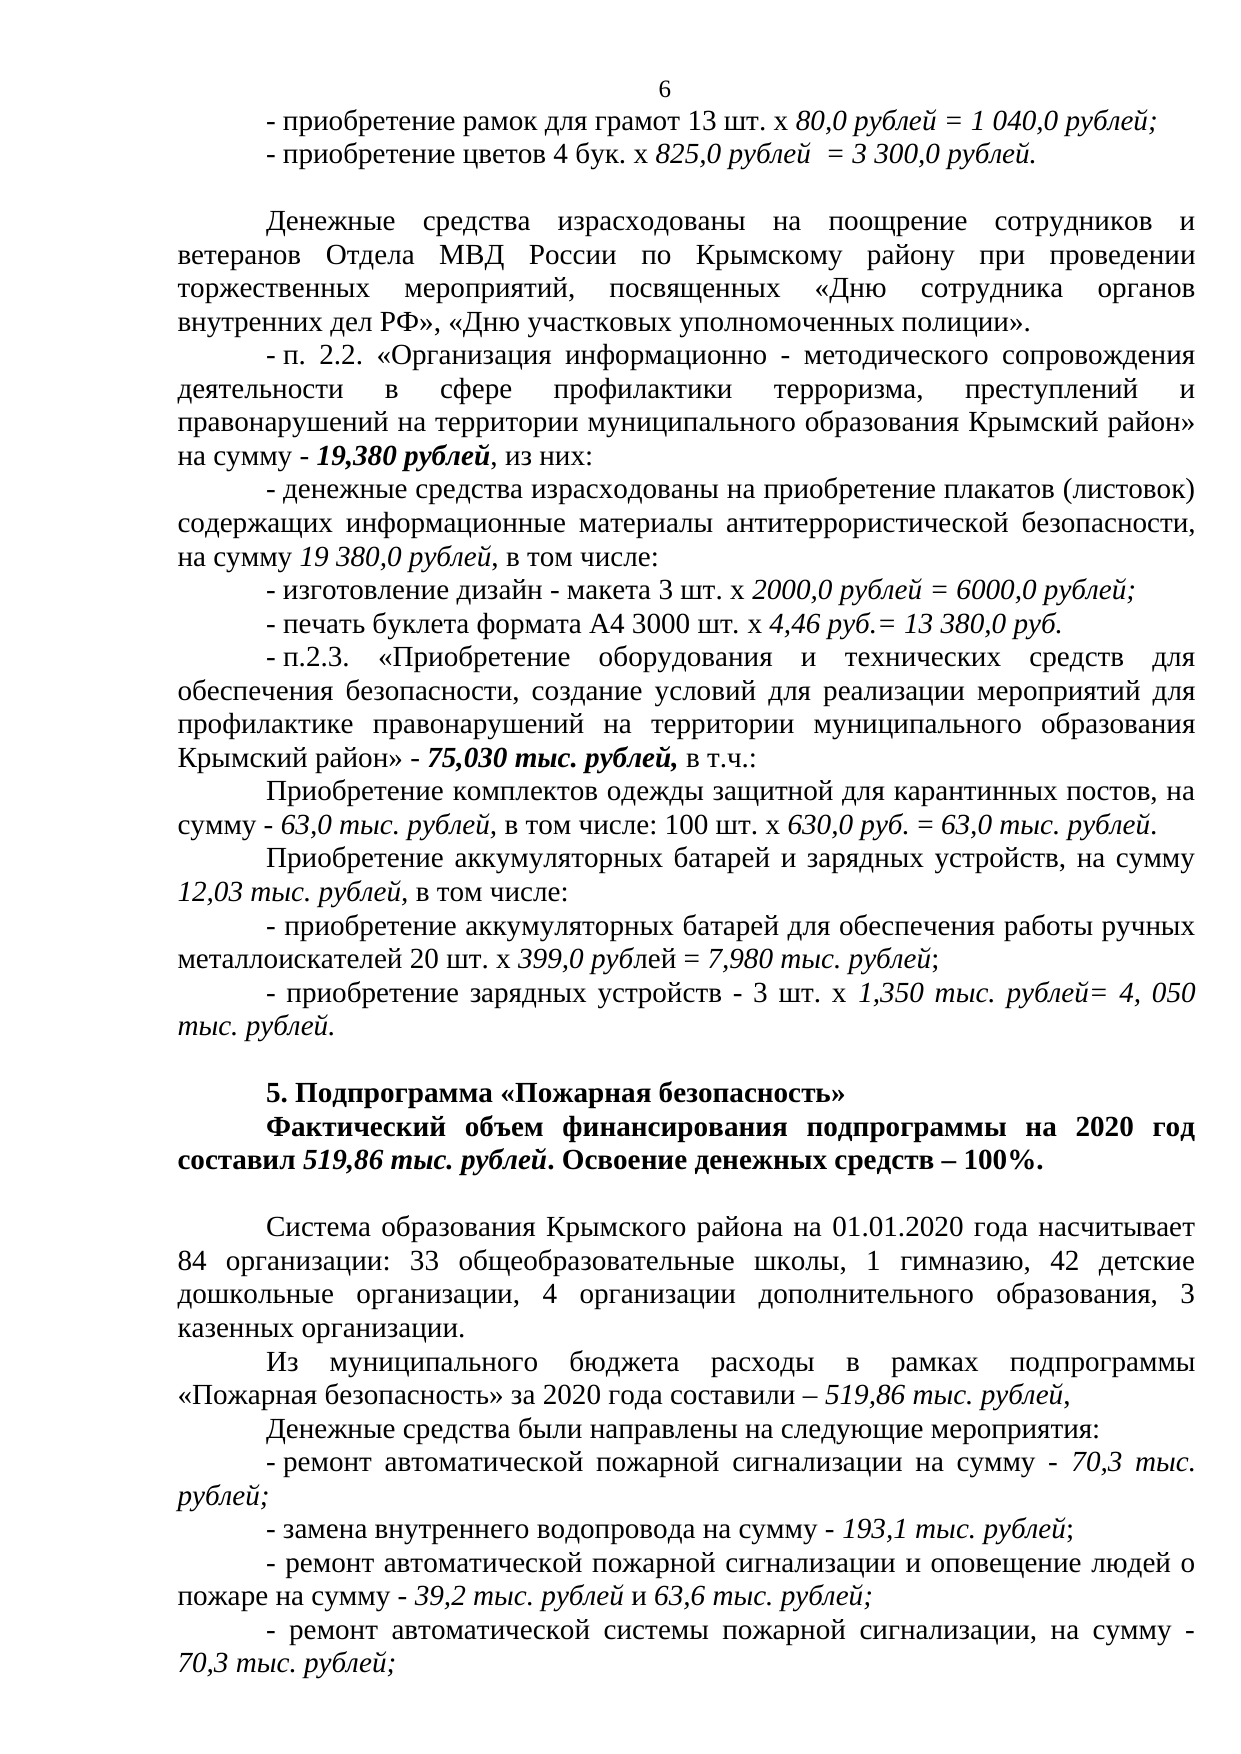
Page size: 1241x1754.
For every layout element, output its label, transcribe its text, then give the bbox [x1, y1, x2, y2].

text - ремонт автоматической пожарной сигнализации и оповещение людей о пожаре на сумму - 39,2 тыс. рублей и 63,6 тыс. рублей; [177, 1545, 1196, 1612]
text 5. Подпрограмма «Пожарная безопасность» [177, 1075, 1196, 1109]
text Система образования Крымского района на 01.01.2020 года насчитывает 84 организации: 33 общеобразовательные школы, 1 гимназию, 42 детские дошкольные организации, 4 организации дополнительного образования, 3 казенных организации. [177, 1209, 1196, 1344]
text Фактический объем финансирования подпрограммы на 2020 год составил 519,86 тыс. рублей. Освоение денежных средств – 100%. [177, 1109, 1196, 1176]
text - приобретение аккумуляторных батарей для обеспечения работы ручных металлоискателей 20 шт. х 399,0 рублей = 7,980 тыс. рублей; [177, 908, 1196, 975]
text - п. 2.2. «Организация информационно - методического сопровождения деятельности в сфере профилактики терроризма, преступлений и правонарушений на территории муниципального образования Крымский район» на сумму - 19,380 рублей, из них: [177, 337, 1196, 472]
text Приобретение аккумуляторных батарей и зарядных устройств, на сумму 12,03 тыс. рублей, в том числе: [177, 841, 1196, 908]
text Приобретение комплектов одежды защитной для карантинных постов, на сумму - 63,0 тыс. рублей, в том числе: 100 шт. х 630,0 руб. = 63,0 тыс. рублей. [177, 773, 1196, 841]
text - приобретение рамок для грамот 13 шт. х 80,0 рублей = 1 040,0 рублей; [177, 103, 1196, 136]
text Из муниципального бюджета расходы в рамках подпрограммы «Пожарная безопасность» за 2020 года составили – 519,86 тыс. рублей, [177, 1344, 1196, 1411]
text - денежные средства израсходованы на приобретение плакатов (листовок) содержащих информационные материалы антитеррористической безопасности, на сумму 19 380,0 рублей, в том числе: [177, 472, 1196, 572]
text Денежные средства израсходованы на поощрение сотрудников и ветеранов Отдела МВД России по Крымскому району при проведении торжественных мероприятий, посвященных «Дню сотрудника органов внутренних дел РФ», «Дню участковых уполномоченных полиции». [177, 203, 1196, 337]
text - приобретение цветов 4 бук. х 825,0 рублей = 3 300,0 рублей. [177, 136, 1196, 170]
text - ремонт автоматической системы пожарной сигнализации, на сумму - 70,3 тыс. рублей; [177, 1612, 1196, 1679]
text - изготовление дизайн - макета 3 шт. х 2000,0 рублей = 6000,0 рублей; [177, 572, 1196, 606]
text Денежные средства были направлены на следующие мероприятия: [177, 1411, 1196, 1444]
text - ремонт автоматической пожарной сигнализации на сумму - 70,3 тыс. рублей; [177, 1444, 1196, 1511]
text - приобретение зарядных устройств - 3 шт. х 1,350 тыс. рублей= 4, 050 тыс. рублей. [177, 975, 1196, 1042]
text - замена внутреннего водопровода на сумму - 193,1 тыс. рублей; [177, 1511, 1196, 1545]
text - п.2.3. «Приобретение оборудования и технических средств для обеспечения безопасности, создание условий для реализации мероприятий для профилактике правонарушений на территории муниципального образования Крымский район» - 75,030 тыс. рублей, в т.ч.: [177, 639, 1196, 773]
text - печать буклета формата А4 3000 шт. х 4,46 руб.= 13 380,0 руб. [177, 606, 1196, 639]
